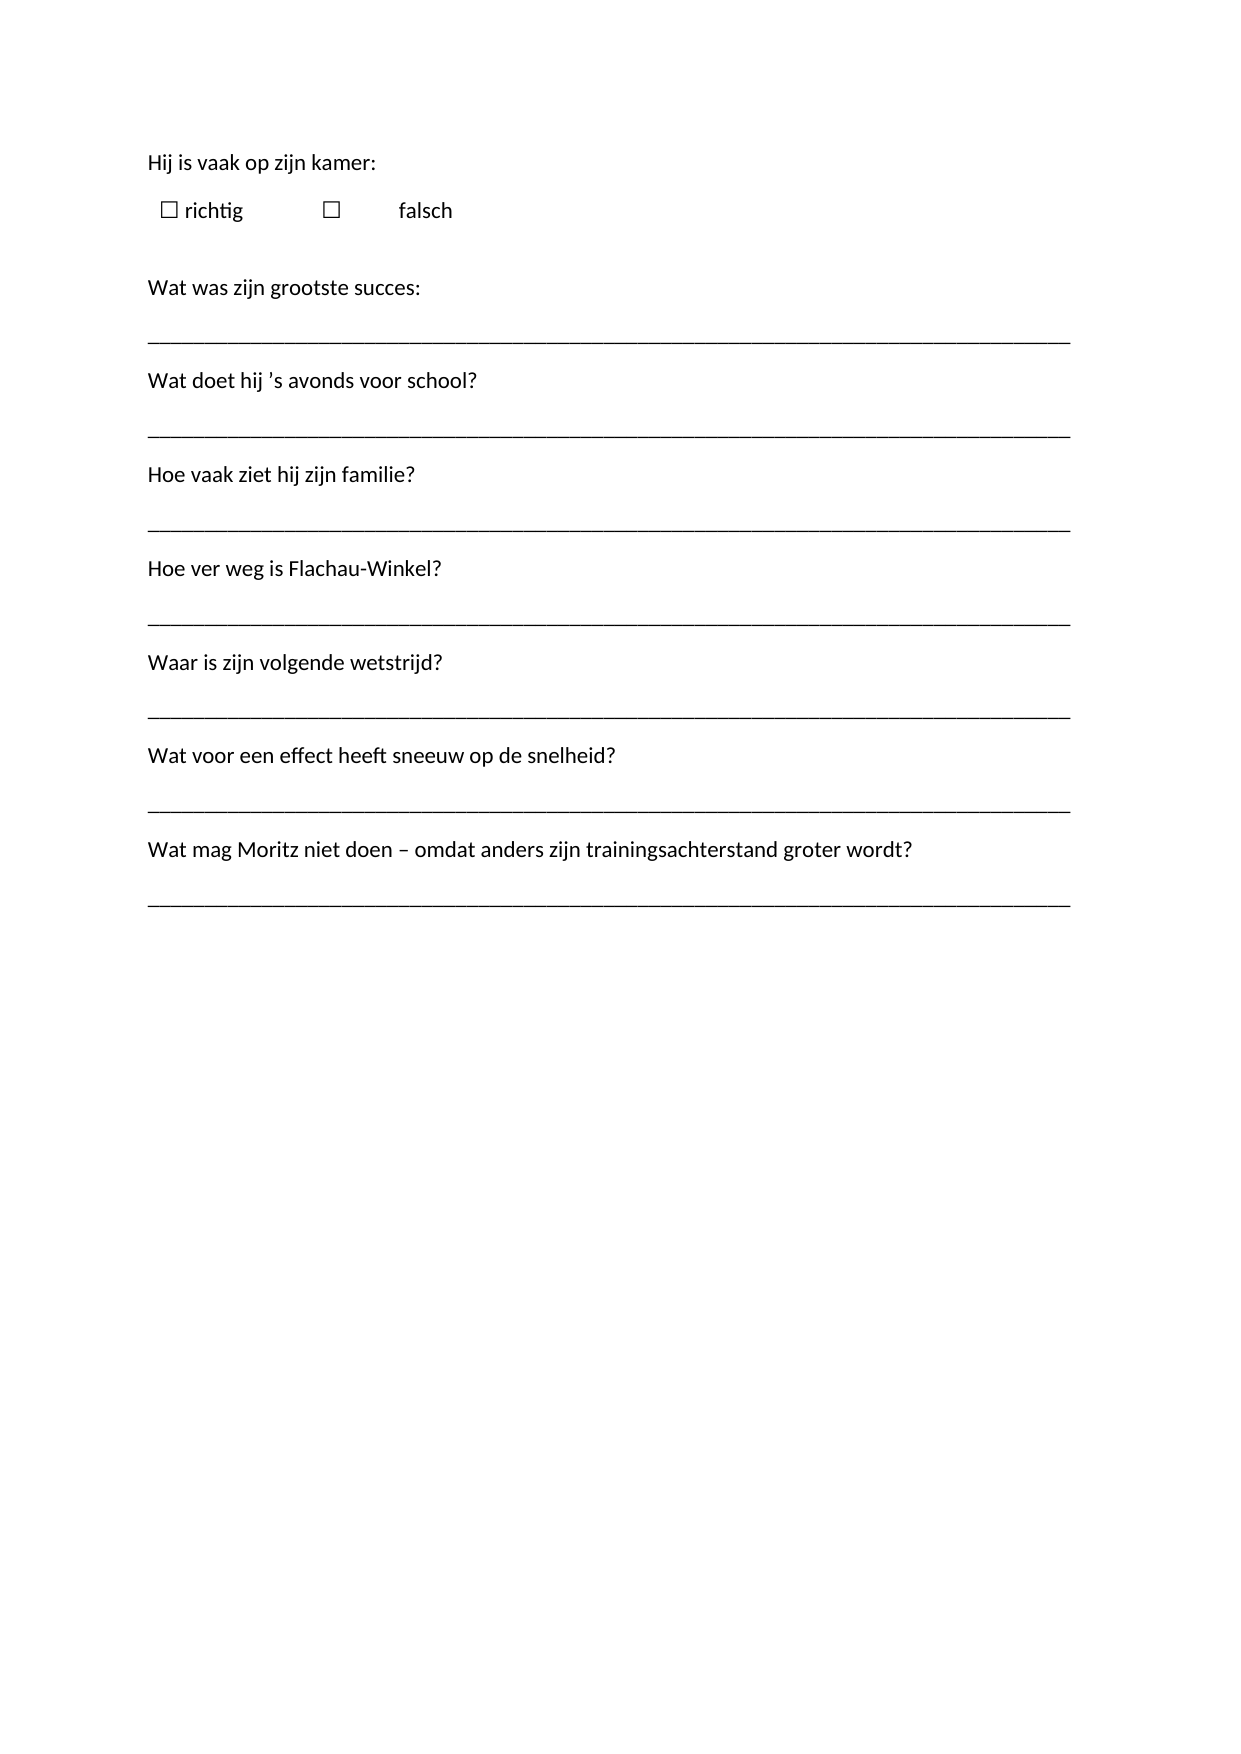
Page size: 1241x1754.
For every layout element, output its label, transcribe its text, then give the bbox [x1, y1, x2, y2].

text Wat doet hij ’s avonds voor school? [148, 366, 1093, 394]
text Wat was zijn grootste succes: [148, 273, 1093, 301]
text _________________________________________________________________________________ [148, 413, 1093, 441]
text Wat voor een effect heeft sneeuw op de snelheid? [148, 741, 1093, 769]
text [148, 319, 1093, 347]
text Wat mag Moritz niet doen – omdat anders zijn trainingsachterstand groter wordt? [148, 835, 1093, 863]
text _________________________________________________________________________________ [148, 788, 1093, 816]
text Hoe ver weg is Flachau-Winkel? [148, 554, 1093, 582]
text _________________________________________________________________________________ [148, 882, 1093, 910]
table_header richtig [148, 195, 310, 226]
text _________________________________________________________________________________ [148, 601, 1093, 629]
text _________________________________________________________________________________ [148, 507, 1093, 535]
text Waar is zijn volgende wetstrijd? [148, 648, 1093, 676]
text Hoe vaak ziet hij zijn familie? [148, 460, 1093, 488]
text _________________________________________________________________________________ [148, 694, 1093, 722]
text Hij is vaak op zijn kamer: [148, 148, 1093, 176]
table_header falsch [310, 195, 1092, 226]
